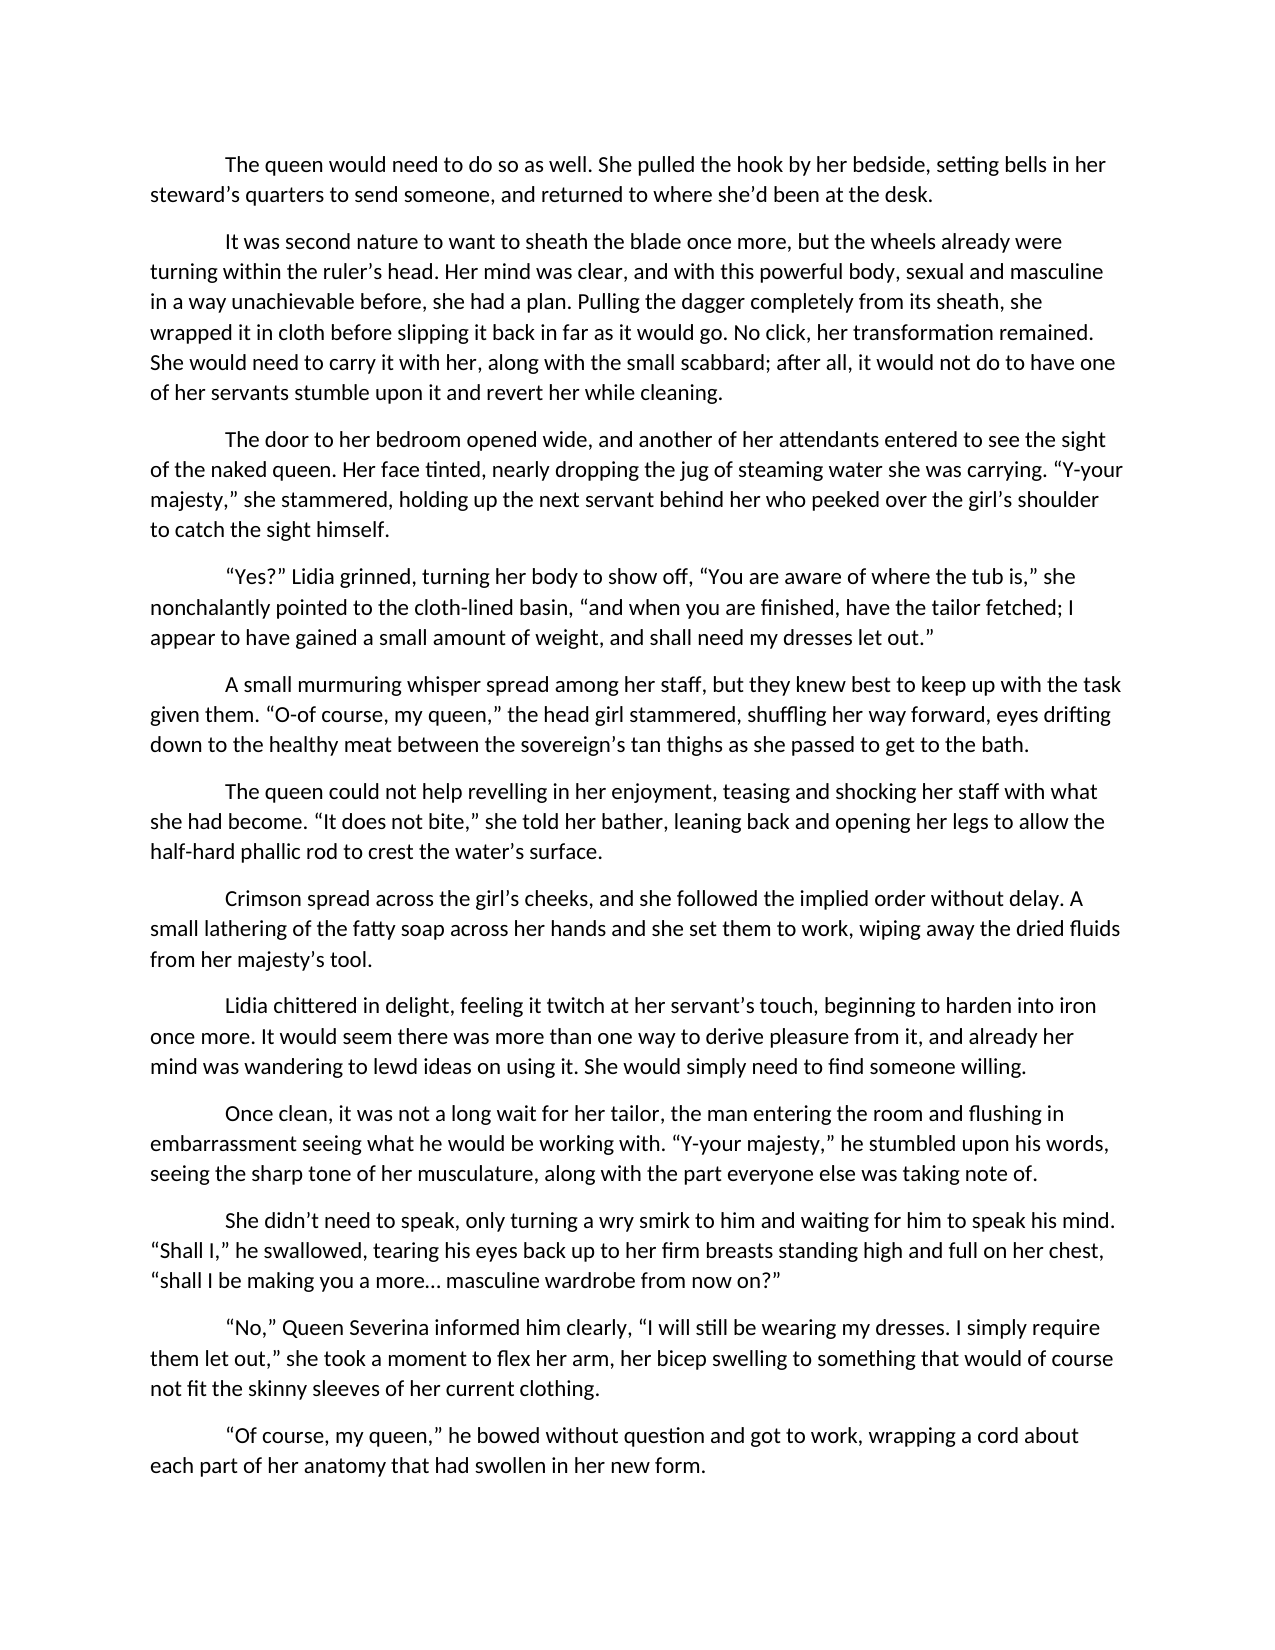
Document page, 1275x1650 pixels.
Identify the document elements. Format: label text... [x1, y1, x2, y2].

text It was second nature to want to sheath the blade once more, but the wheels already were turning within the ruler’s head. Her mind was clear, and with this powerful body, sexual and masculine in a way unachievable before, she had a plan. Pulling the dagger completely from its sheath, she wrapped it in cloth before slipping it back in far as it would go. No click, her transformation remained. She would need to carry it with her, along with the small scabbard; after all, it would not do to have one of her servants stumble upon it and revert her while cleaning. [150, 227, 1125, 406]
text “Yes?” Lidia grinned, turning her body to show off, “You are aware of where the tub is,” she nonchalantly pointed to the cloth-lined basin, “and when you are finished, have the tailor fetched; I appear to have gained a small amount of weight, and shall need my dresses let out.” [150, 562, 1125, 651]
text “No,” Queen Severina informed him clearly, “I will still be wearing my dresses. I simply require them let out,” she took a moment to flex her arm, her bicep swelling to something that would of course not fit the skinny sleeves of her current clothing. [150, 1313, 1125, 1402]
text “Of course, my queen,” he bowed without question and got to work, wrapping a cord about each part of her anatomy that had swollen in her new form. [150, 1421, 1125, 1479]
text The queen could not help revelling in her enjoyment, teasing and shocking her staff with what she had become. “It does not bite,” she told her bather, leaning back and opening her legs to allow the half-hard phallic rod to crest the water’s surface. [150, 777, 1125, 866]
text The queen would need to do so as well. She pulled the hook by her bedside, setting bells in her steward’s quarters to send someone, and returned to where she’d been at the desk. [150, 150, 1125, 208]
text Lidia chittered in delight, feeling it twitch at her servant’s touch, beginning to harden into iron once more. It would seem there was more than one way to derive pleasure from it, and already her mind was wandering to lewd ideas on using it. She would simply need to find someone willing. [150, 992, 1125, 1080]
text She didn’t need to speak, only turning a wry smirk to him and waiting for him to speak his mind. “Shall I,” he swallowed, tearing his eyes back up to her firm breasts standing high and full on her chest, “shall I be making you a more… masculine wardrobe from now on?” [150, 1206, 1125, 1295]
text The door to her bedroom opened wide, and another of her attendants entered to see the sight of the naked queen. Her face tinted, nearly dropping the jug of steaming water she was carrying. “Y-your majesty,” she stammered, holding up the next servant behind her who peeked over the girl’s shoulder to catch the sight himself. [150, 425, 1125, 544]
text Once clean, it was not a long wait for her tailor, the man entering the room and flushing in embarrassment seeing what he would be working with. “Y-your majesty,” he stumbled upon his words, seeing the sharp tone of her musculature, along with the part everyone else was taking note of. [150, 1099, 1125, 1187]
text Crimson spread across the girl’s cheeks, and she followed the implied order without delay. A small lathering of the fatty soap across her hands and she set them to work, wiping away the dried fluids from her majesty’s tool. [150, 884, 1125, 973]
text A small murmuring whisper spread among her staff, but they knew best to keep up with the task given them. “O-of course, my queen,” the head girl stammered, shuffling her way forward, eyes drifting down to the healthy meat between the sovereign’s tan thighs as she passed to get to the bath. [150, 670, 1125, 758]
